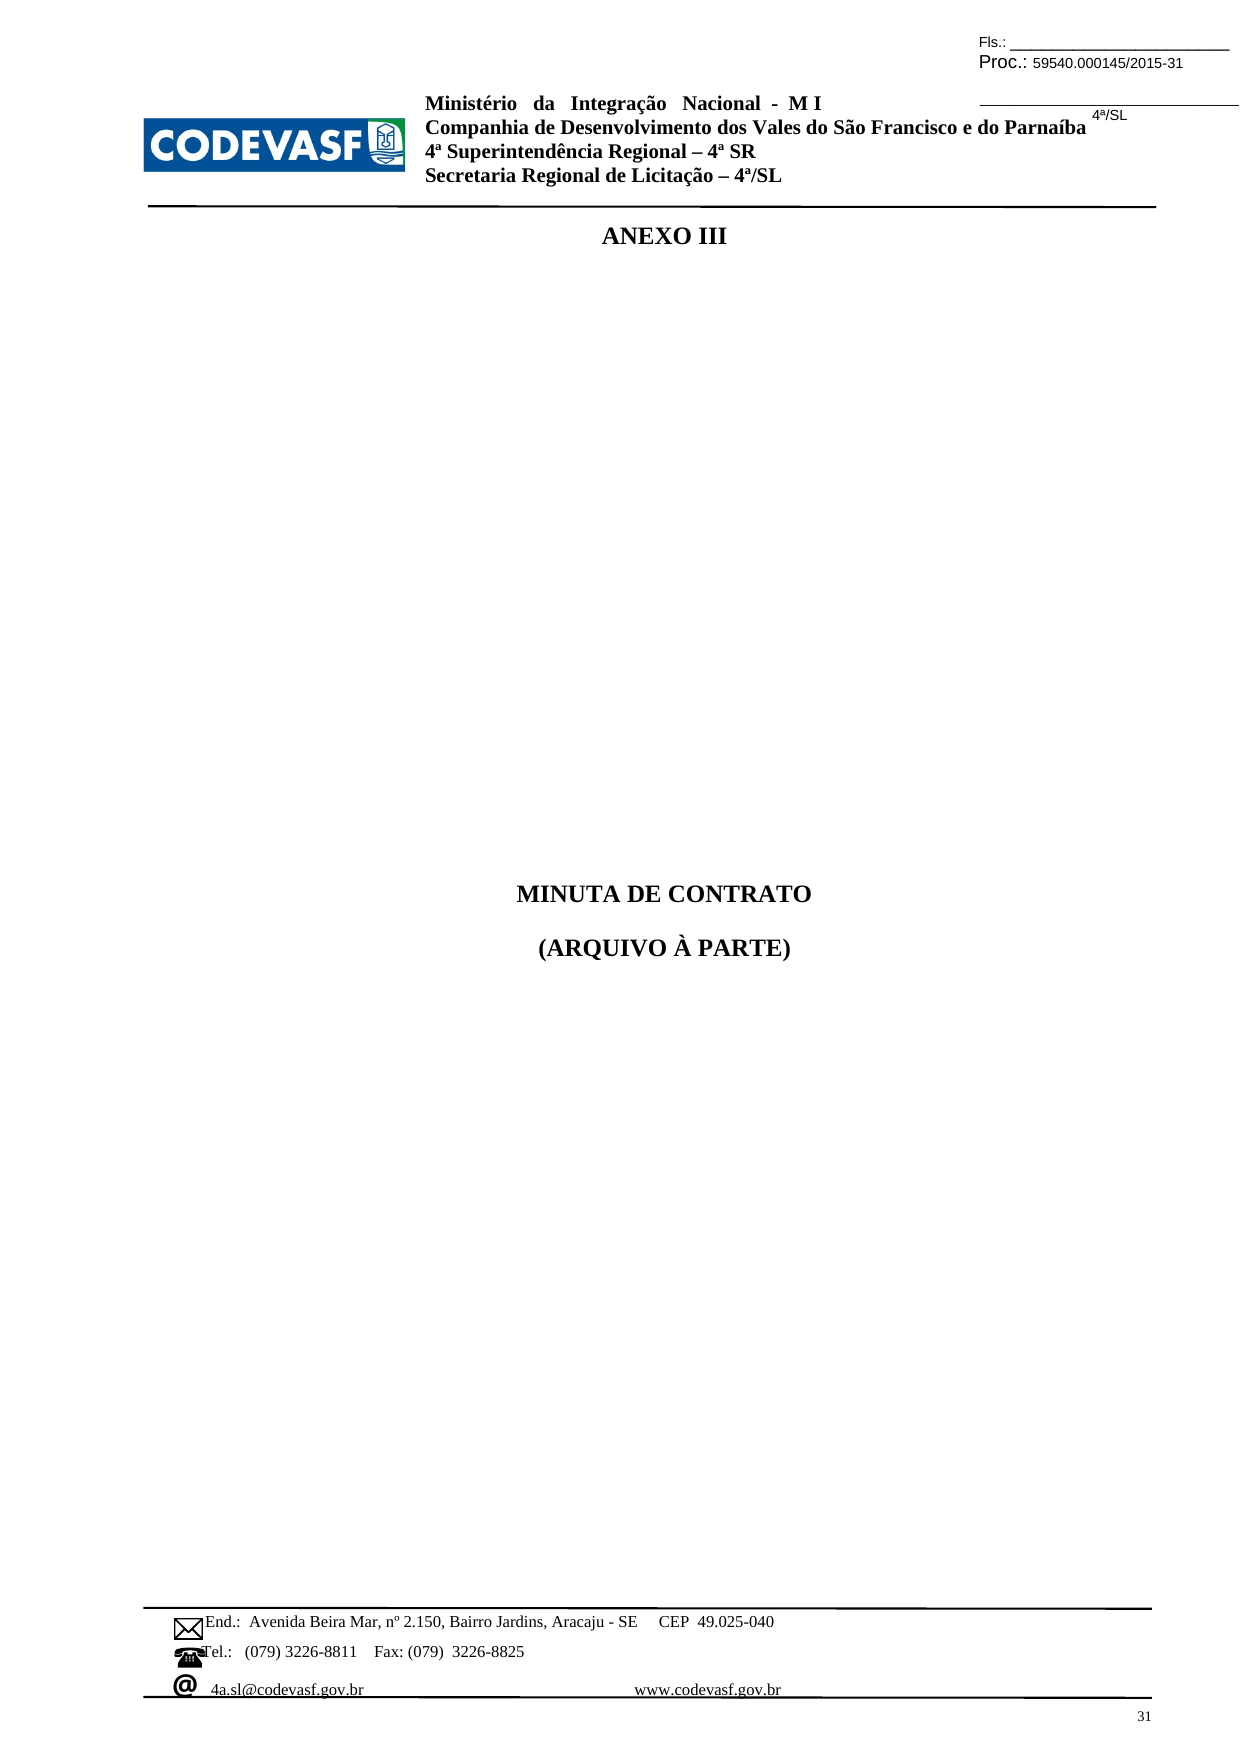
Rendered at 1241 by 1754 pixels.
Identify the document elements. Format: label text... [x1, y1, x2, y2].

text MINUTA DE CONTRATO [177, 879, 1152, 908]
picture [143, 118, 406, 172]
text (ARQUIVO À PARTE) [177, 933, 1152, 961]
text ANEXO III [177, 221, 1152, 250]
